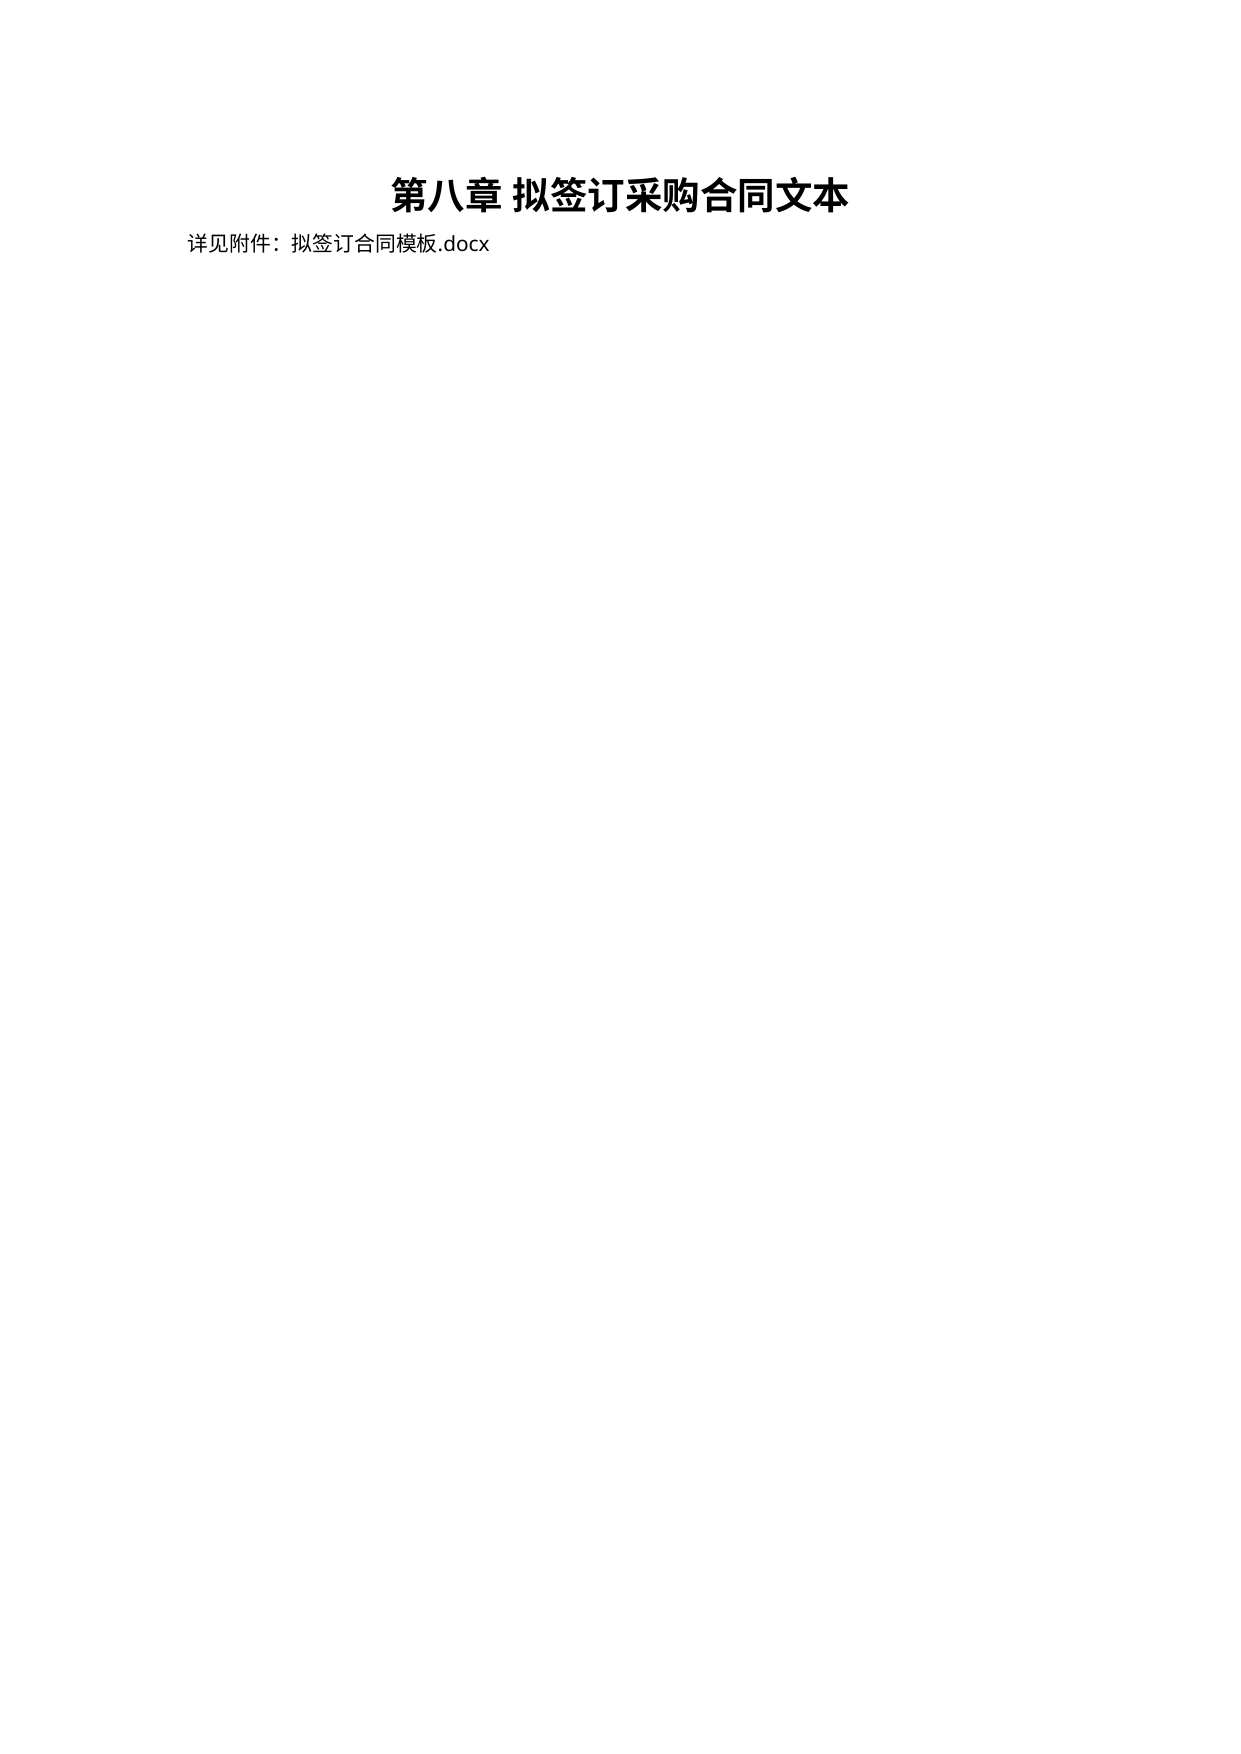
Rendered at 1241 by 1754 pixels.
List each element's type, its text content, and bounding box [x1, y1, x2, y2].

text 详见附件：拟签订合同模板.docx [187, 227, 1053, 259]
text 第八章 拟签订采购合同文本 [187, 162, 1053, 227]
